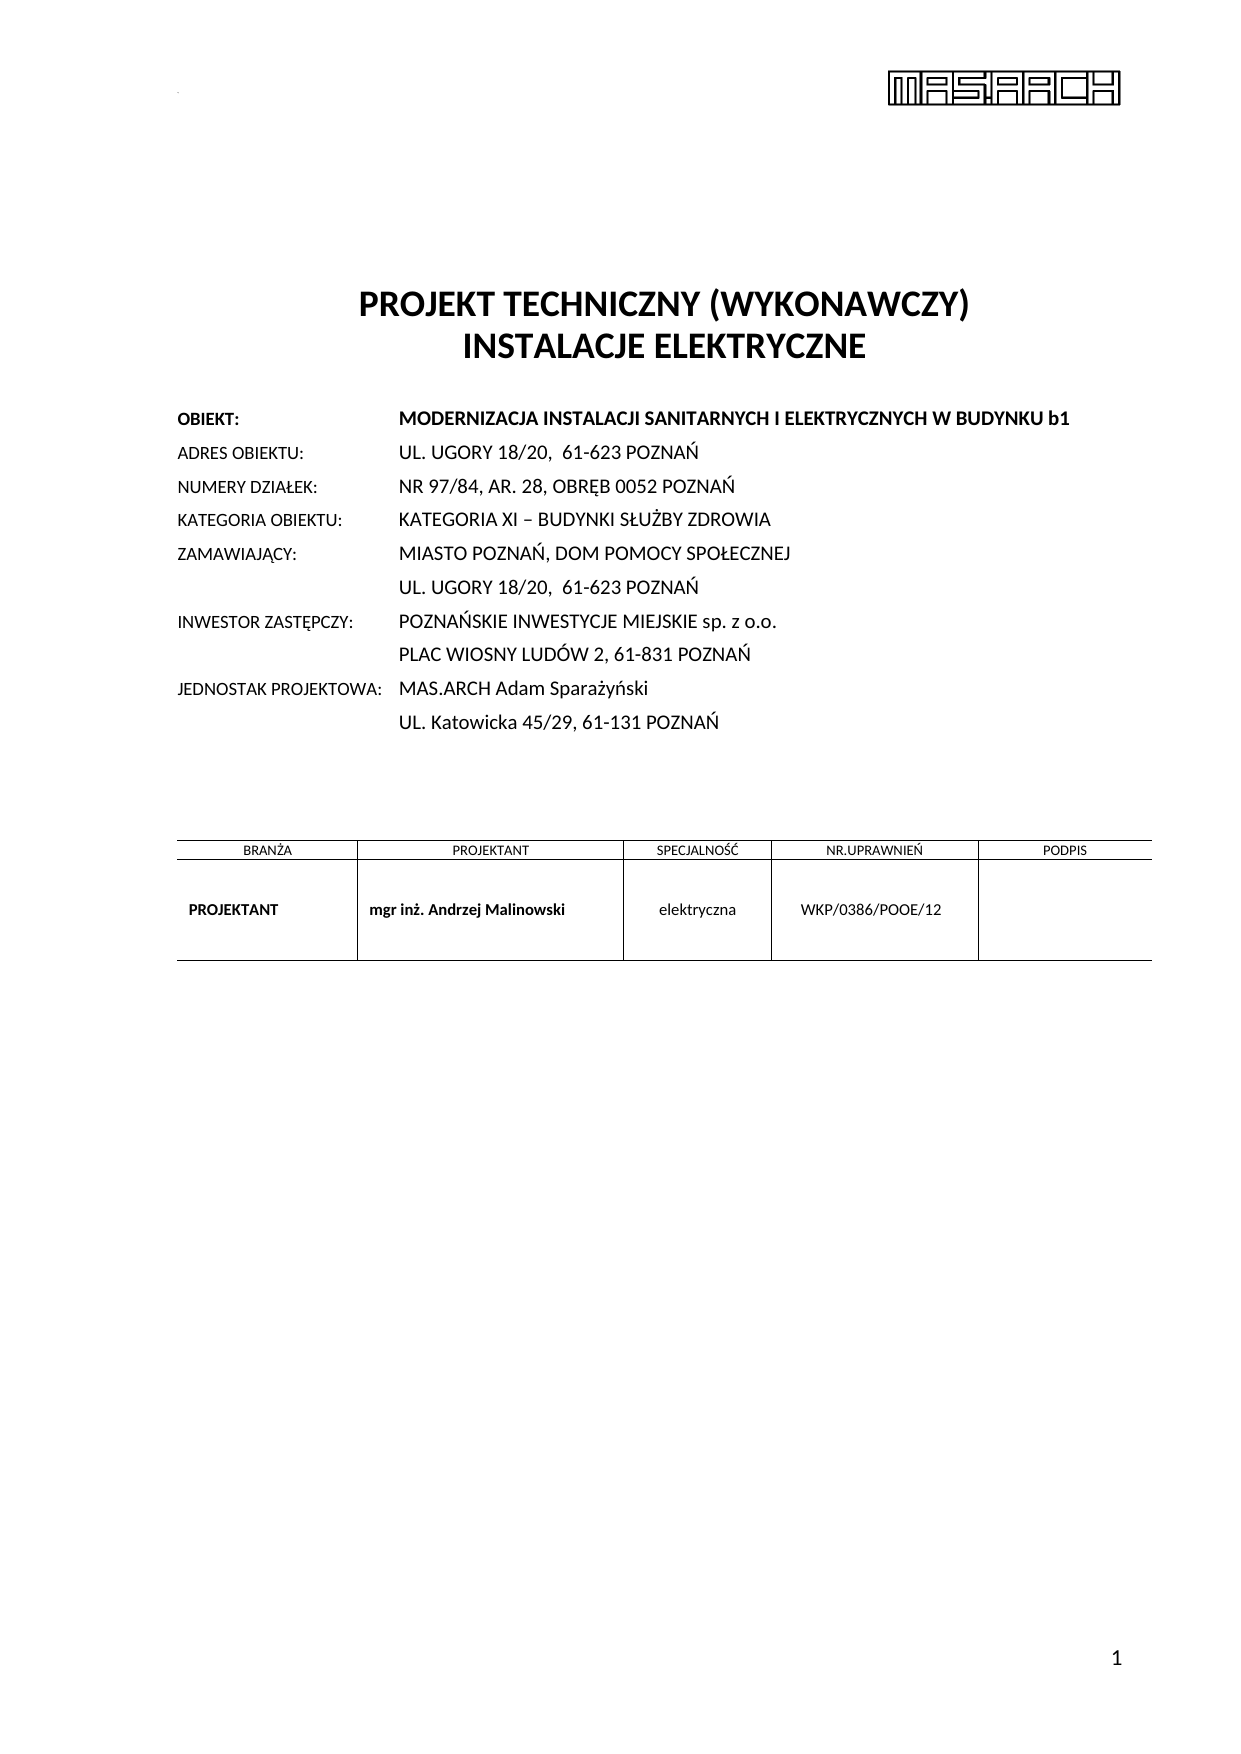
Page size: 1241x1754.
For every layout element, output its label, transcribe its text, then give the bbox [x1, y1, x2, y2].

text PROJEKT TECHNICZNY (WYKONAWCZY) [177, 286, 1122, 324]
table_cell PROJEKTANT [177, 860, 357, 959]
text JEDNOSTAK PROJEKTOWA: MAS.ARCH Adam Sparażyński [177, 675, 1122, 701]
text UL. Katowicka 45/29, 61-131 POZNAŃ [399, 709, 1122, 734]
text OBIEKT: MODERNIZACJA INSTALACJI SANITARNYCH I ELEKTRYCZNYCH W BUDYNKU b1 [177, 405, 1122, 431]
table_header PROJEKTANT [358, 841, 623, 859]
text NUMERY DZIAŁEK: NR 97/84, AR. 28, OBRĘB 0052 POZNAŃ [177, 473, 1122, 498]
table_header BRANŻA [177, 841, 357, 859]
text UL. UGORY 18/20, 61-623 POZNAŃ [177, 574, 1122, 599]
table_header SPECJALNOŚĆ [624, 841, 771, 859]
text KATEGORIA OBIEKTU: KATEGORIA XI – BUDYNKI SŁUŻBY ZDROWIA [177, 507, 1122, 532]
table_header PODPIS [979, 841, 1152, 859]
text INSTALACJE ELEKTRYCZNE [177, 328, 1122, 366]
table_cell [979, 860, 1152, 959]
text PLAC WIOSNY LUDÓW 2, 61-831 POZNAŃ [177, 642, 1122, 667]
table_cell elektryczna [624, 860, 771, 959]
table_header NR.UPRAWNIEŃ [772, 841, 978, 859]
text ZAMAWIAJĄCY: MIASTO POZNAŃ, DOM POMOCY SPOŁECZNEJ [177, 540, 1122, 566]
table_cell WKP/0386/POOE/12 [772, 860, 978, 959]
text ADRES OBIEKTU: UL. UGORY 18/20, 61-623 POZNAŃ [177, 439, 1122, 464]
table_cell mgr inż. Andrzej Malinowski [358, 860, 623, 959]
text INWESTOR ZASTĘPCZY: POZNAŃSKIE INWESTYCJE MIEJSKIE sp. z o.o. [177, 608, 1122, 633]
